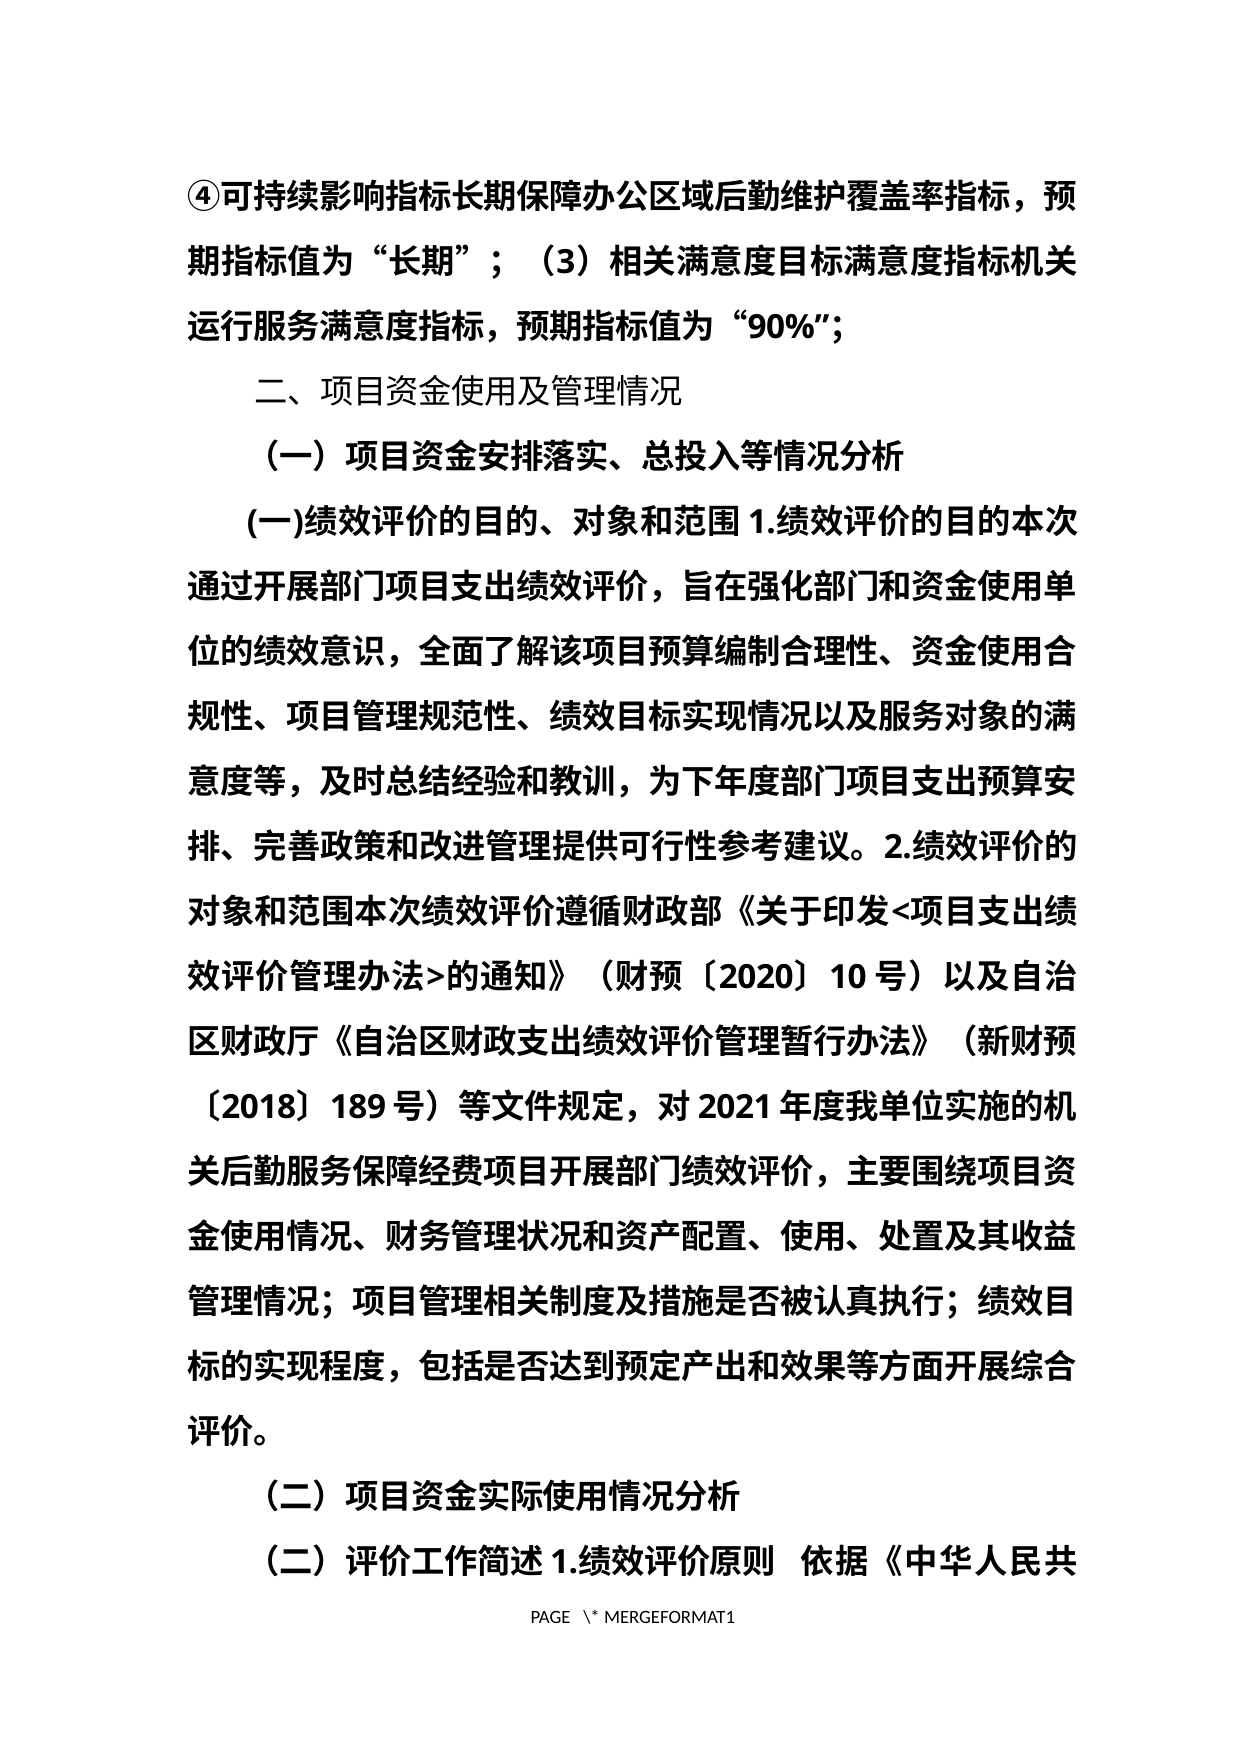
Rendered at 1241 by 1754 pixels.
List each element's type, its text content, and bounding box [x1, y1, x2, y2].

text （一）项目资金安排落实、总投入等情况分析 [187, 422, 1078, 487]
text 二、项目资金使用及管理情况 [187, 357, 1078, 422]
text (一)绩效评价的目的、对象和范围1.绩效评价的目的本次通过开展部门项目支出绩效评价，旨在强化部门和资金使用单位的绩效意识，全面了解该项目预算编制合理性、资金使用合规性、项目管理规范性、绩效目标实现情况以及服务对象的满意度等，及时总结经验和教训，为下年度部门项目支出预算安排、完善政策和改进管理提供可行性参考建议。2.绩效评价的对象和范围本次绩效评价遵循财政部《关于印发<项目支出绩效评价管理办法>的通知》（财预〔2020〕10号）以及自治区财政厅《自治区财政支出绩效评价管理暂行办法》（新财预〔2018〕189号）等文件规定，对2021年度我单位实施的机关后勤服务保障经费项目开展部门绩效评价，主要围绕项目资金使用情况、财务管理状况和资产配置、使用、处置及其收益管理情况；项目管理相关制度及措施是否被认真执行；绩效目标的实现程度，包括是否达到预定产出和效果等方面开展综合评价。 [187, 487, 1078, 1462]
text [187, 1527, 1078, 1592]
text （二）项目资金实际使用情况分析 [187, 1462, 1078, 1527]
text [187, 162, 1078, 357]
